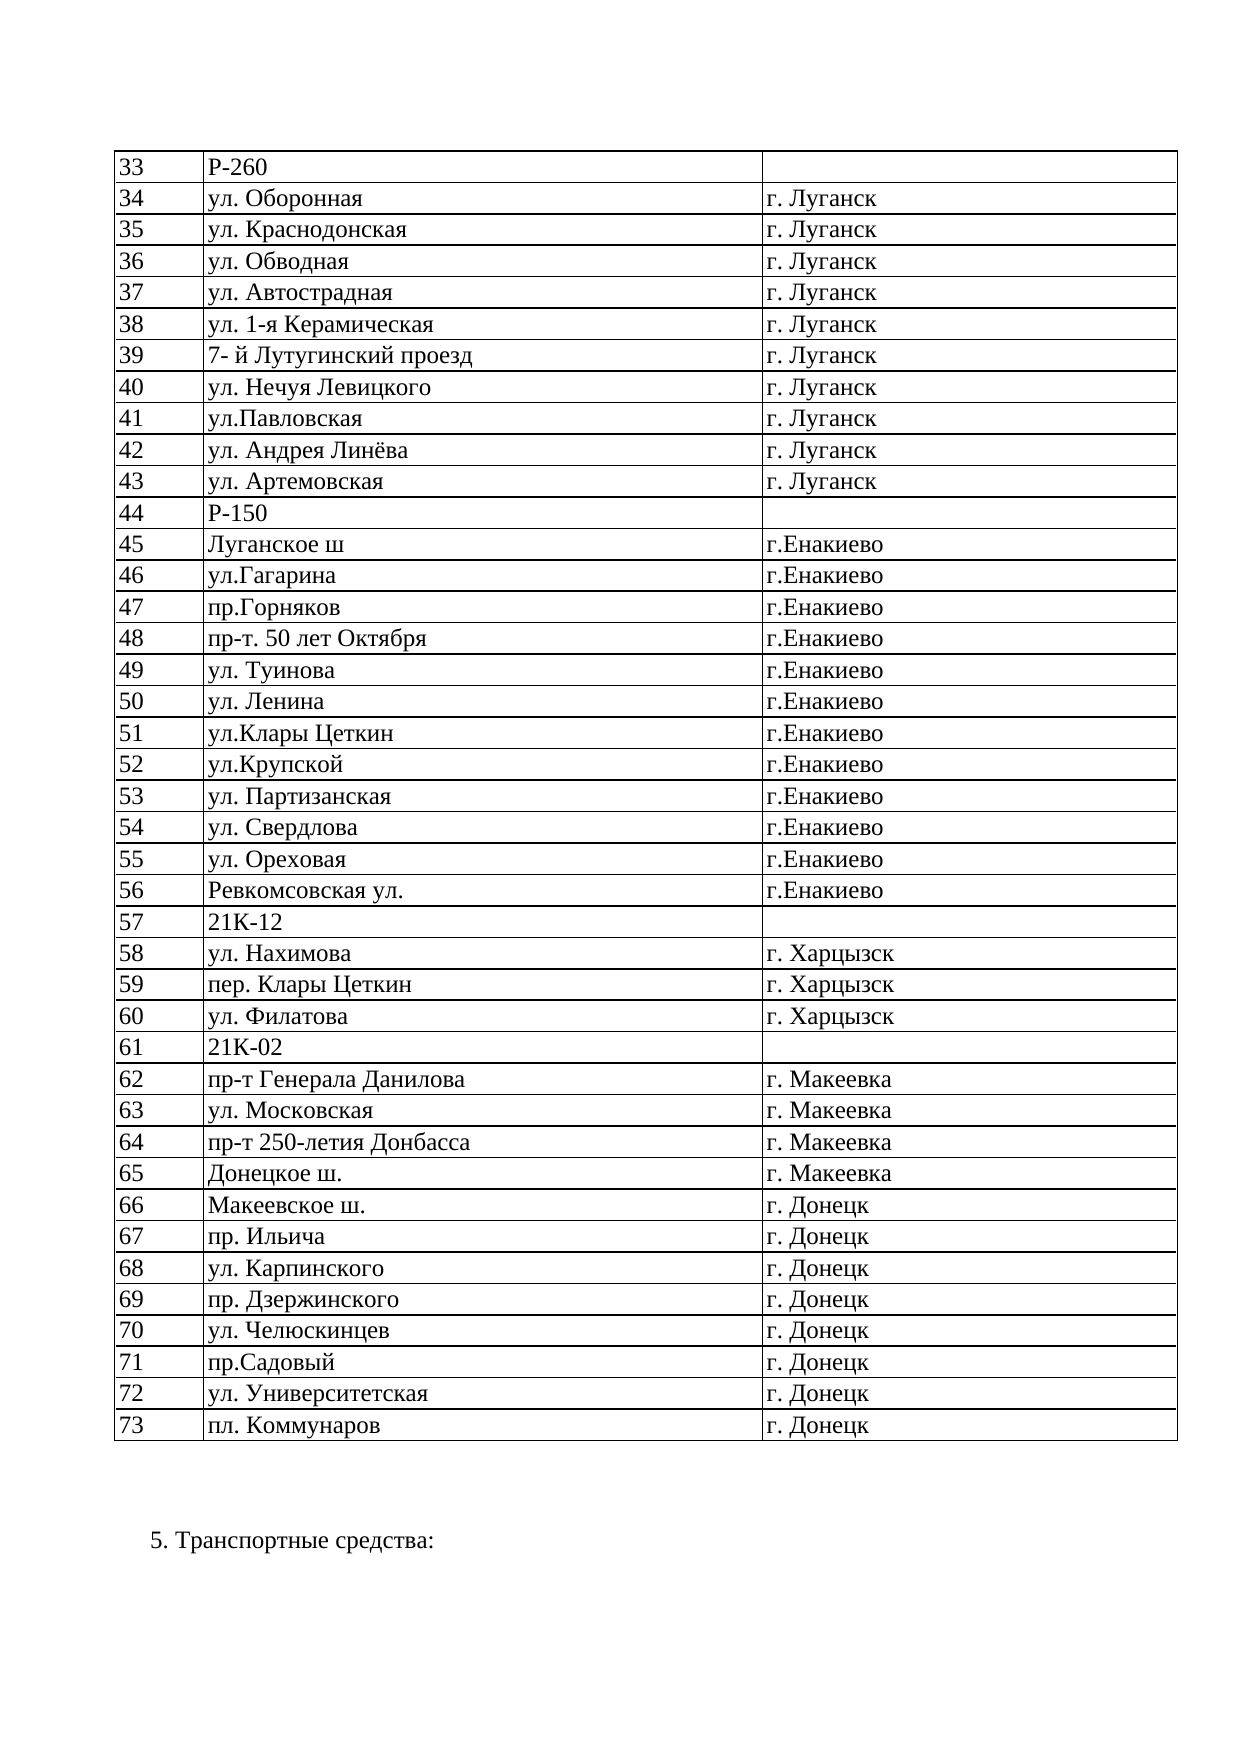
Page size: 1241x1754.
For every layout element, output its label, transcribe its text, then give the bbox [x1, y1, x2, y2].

table_cell 65 [115, 1158, 203, 1188]
table_cell [763, 152, 1177, 181]
table_cell Р-150 [204, 498, 762, 527]
table_cell 53 [115, 780, 203, 811]
table_cell 7- й Лутугинский проезд [204, 340, 762, 370]
table_cell ул. Московская [204, 1095, 762, 1125]
table_cell 51 [115, 717, 203, 748]
table_cell 21К-12 [204, 907, 762, 936]
table_cell [763, 1031, 1177, 1062]
table_cell г. Донецк [763, 1345, 1177, 1377]
table_cell Макеевское ш. [204, 1190, 762, 1219]
table_cell г. Макеевка [763, 1125, 1177, 1157]
table_cell Донецкое ш. [204, 1158, 762, 1188]
table_cell ул. Свердлова [204, 812, 762, 842]
table_cell 63 [115, 1095, 203, 1125]
table_cell г. Донецк [763, 1188, 1177, 1219]
table_cell 36 [115, 245, 203, 276]
table_cell ул. Туинова [204, 655, 762, 685]
table_cell ул.Крупской [204, 749, 762, 779]
table_cell пр. Ильича [204, 1221, 762, 1251]
table_cell Р-260 [204, 152, 762, 181]
table_cell 40 [115, 371, 203, 402]
table_cell 33 [115, 152, 203, 181]
table_cell г.Енакиево [763, 559, 1177, 590]
table_cell пр-т Генерала Данилова [204, 1064, 762, 1094]
table_cell 48 [115, 623, 203, 653]
table_cell 47 [115, 591, 203, 622]
table_cell г. Донецк [763, 1408, 1177, 1440]
table_cell ул.Гагарина [204, 561, 762, 590]
table_cell ул. Ленина [204, 686, 762, 716]
table_cell 42 [115, 434, 203, 464]
table_cell г. Донецк [763, 1251, 1177, 1282]
table_cell г.Енакиево [763, 685, 1177, 716]
table_cell 49 [115, 654, 203, 685]
table_cell ул. Челюскинцев [204, 1316, 762, 1345]
text 5. Транспортные средства: [150, 1525, 1090, 1554]
table_cell г.Енакиево [763, 622, 1177, 653]
table_cell г.Енакиево [763, 748, 1177, 779]
table_cell г. Макеевка [763, 1062, 1177, 1094]
table_cell 21К-02 [204, 1032, 762, 1062]
table_cell 68 [115, 1252, 203, 1282]
table_cell г. Харцызск [763, 999, 1177, 1031]
table_cell г.Енакиево [763, 716, 1177, 748]
table_cell 61 [115, 1032, 203, 1062]
table_cell г. Луганск [763, 181, 1177, 213]
table_cell ул. Артемовская [204, 466, 762, 496]
table_cell ул. Краснодонская [204, 215, 762, 244]
table_cell 35 [115, 214, 203, 244]
table_cell 44 [115, 497, 203, 527]
table_cell г. Донецк [763, 1220, 1177, 1251]
table_cell ул. Автострадная [204, 277, 762, 307]
table_cell 55 [115, 843, 203, 873]
table_cell 60 [115, 1000, 203, 1031]
table_cell ул. Филатова [204, 1001, 762, 1031]
table_cell 41 [115, 403, 203, 433]
table_cell г. Харцызск [763, 968, 1177, 999]
table_cell 62 [115, 1063, 203, 1094]
table_cell ул.Клары Цеткин [204, 718, 762, 748]
table_cell пр.Садовый [204, 1347, 762, 1377]
table_cell г.Енакиево [763, 842, 1177, 873]
table_cell ул. Партизанская [204, 781, 762, 811]
table_cell г.Енакиево [763, 811, 1177, 842]
table_cell 56 [115, 875, 203, 905]
table_cell 64 [115, 1126, 203, 1157]
table_cell г. Донецк [763, 1314, 1177, 1345]
table_cell г. Луганск [763, 307, 1177, 339]
table_cell г.Енакиево [763, 779, 1177, 811]
table_cell г. Луганск [763, 213, 1177, 244]
table_cell г. Луганск [763, 370, 1177, 402]
table_cell ул. Ореховая [204, 844, 762, 873]
table_cell ул. Нахимова [204, 938, 762, 968]
table_cell 67 [115, 1221, 203, 1251]
table_cell пл. Коммунаров [204, 1410, 762, 1440]
table_cell г. Донецк [763, 1377, 1177, 1408]
table_cell ул. Университетская [204, 1378, 762, 1408]
table_cell г.Енакиево [763, 653, 1177, 685]
table_cell Ревкомсовская ул. [204, 875, 762, 905]
table_cell 57 [115, 906, 203, 936]
table_cell 46 [115, 560, 203, 590]
table_cell [763, 496, 1177, 527]
table_cell ул.Павловская [204, 403, 762, 433]
table_cell 70 [115, 1315, 203, 1345]
table_cell г. Луганск [763, 402, 1177, 433]
table_cell 59 [115, 969, 203, 999]
table_cell 38 [115, 308, 203, 339]
table_cell г. Харцызск [763, 936, 1177, 968]
table_cell ул. Андрея Линёва [204, 435, 762, 464]
table_cell 39 [115, 340, 203, 370]
table_cell г.Енакиево [763, 528, 1177, 559]
table_cell 52 [115, 749, 203, 779]
table_cell пер. Клары Цеткин [204, 970, 762, 999]
table_cell пр-т. 50 лет Октября [204, 623, 762, 653]
table_cell г. Макеевка [763, 1157, 1177, 1188]
table_cell ул. Обводная [204, 246, 762, 276]
table_cell г. Луганск [763, 339, 1177, 370]
table_cell пр. Дзержинского [204, 1284, 762, 1314]
table_cell [763, 905, 1177, 936]
table_cell 45 [115, 529, 203, 559]
table_cell 43 [115, 466, 203, 496]
table_cell 34 [115, 183, 203, 213]
table_cell 73 [115, 1409, 203, 1440]
table_cell 50 [115, 686, 203, 716]
table_cell г. Макеевка [763, 1094, 1177, 1125]
table_cell г. Луганск [763, 276, 1177, 307]
table_cell 54 [115, 812, 203, 842]
table_cell ул. Оборонная [204, 183, 762, 213]
table_cell пр.Горняков [204, 592, 762, 622]
table_cell г. Луганск [763, 244, 1177, 276]
table_cell Луганское ш [204, 529, 762, 559]
table_cell ул. 1-я Керамическая [204, 309, 762, 339]
table_cell г. Донецк [763, 1283, 1177, 1314]
table_cell 69 [115, 1284, 203, 1314]
table_cell ул. Карпинского [204, 1253, 762, 1282]
table_cell 37 [115, 277, 203, 307]
table_cell 66 [115, 1189, 203, 1219]
table_cell ул. Нечуя Левицкого [204, 372, 762, 402]
table_cell г.Енакиево [763, 590, 1177, 622]
table_cell 71 [115, 1346, 203, 1377]
table_cell г.Енакиево [763, 874, 1177, 905]
table_cell г. Луганск [763, 433, 1177, 464]
table_cell 72 [115, 1378, 203, 1408]
table_cell пр-т 250-летия Донбасса [204, 1127, 762, 1157]
table_cell г. Луганск [763, 465, 1177, 496]
table_cell 58 [115, 938, 203, 968]
